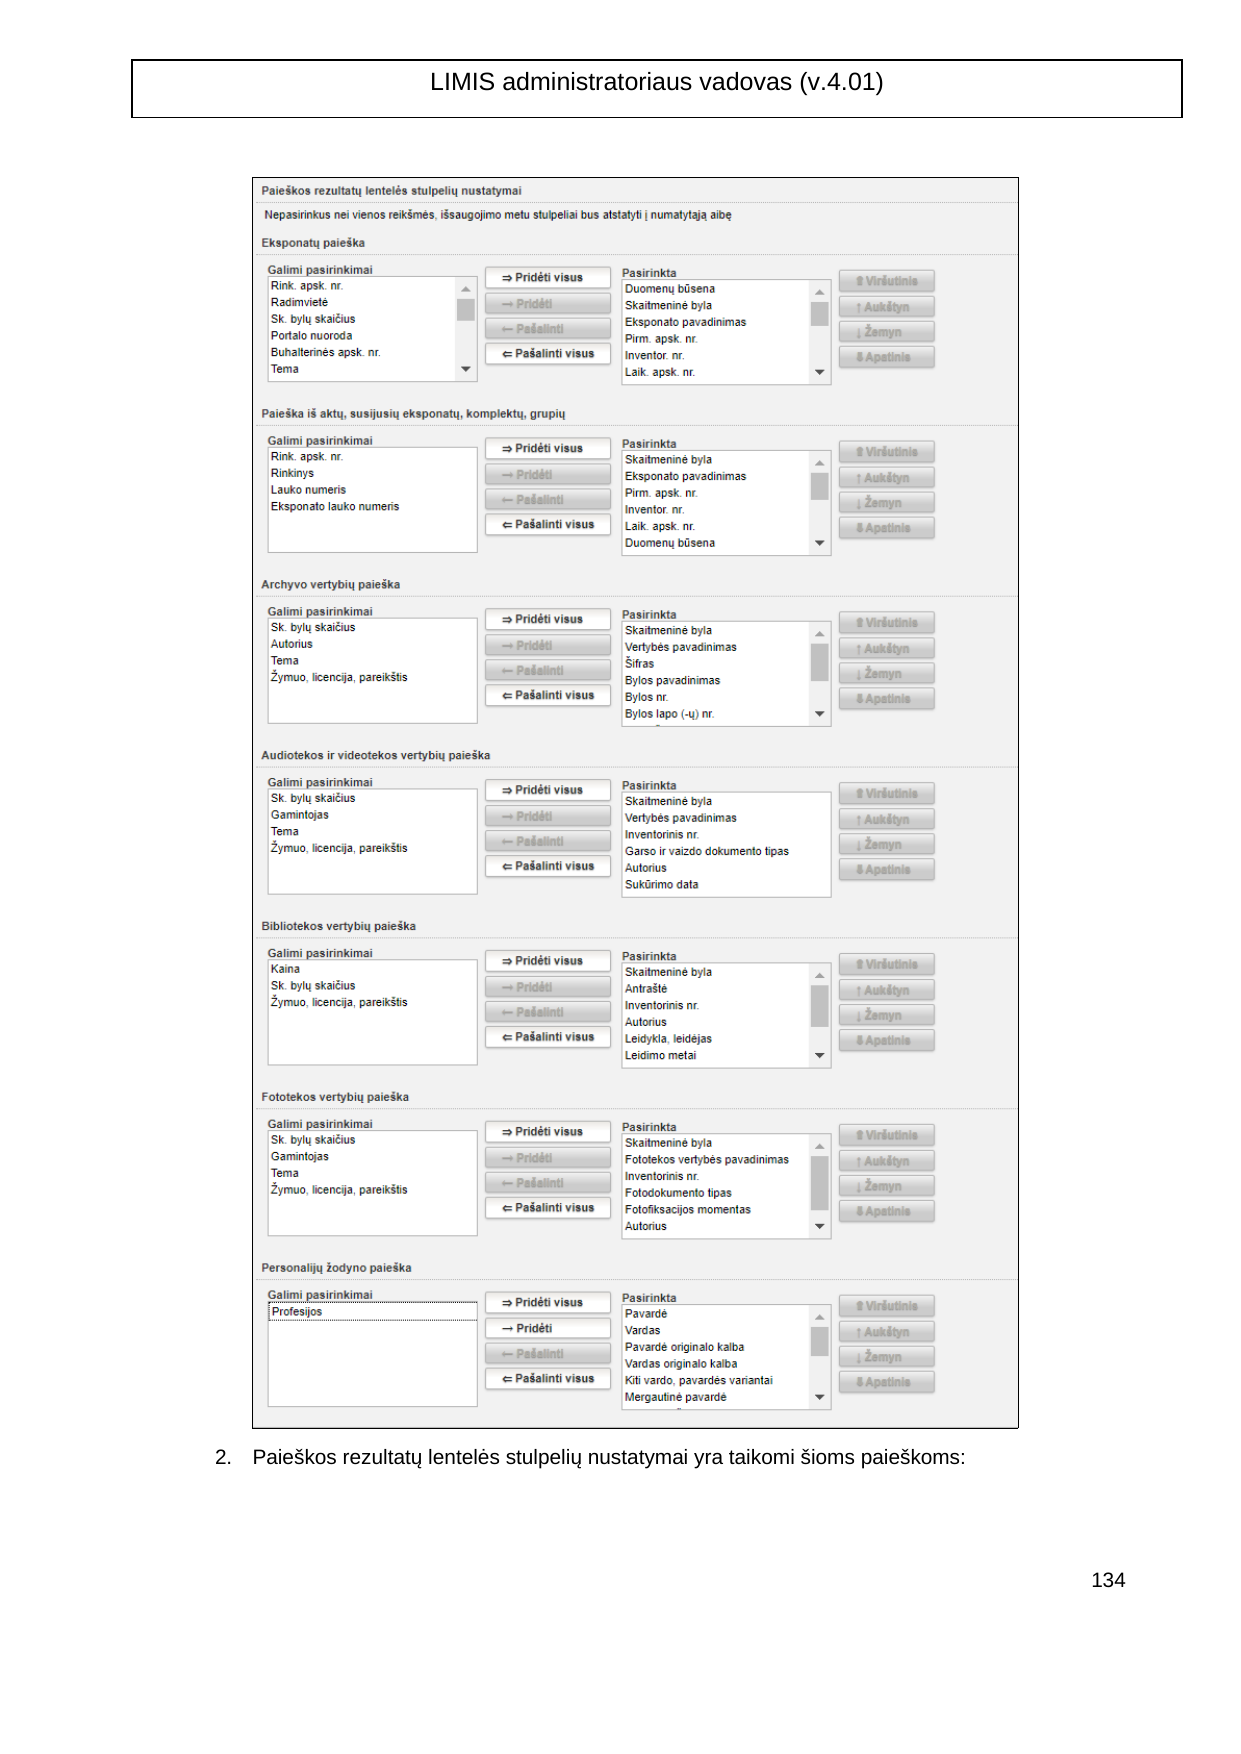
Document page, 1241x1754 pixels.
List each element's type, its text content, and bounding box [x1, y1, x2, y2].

list Paieškos rezultatų lentelės stulpelių nustatymai yra taikomi šioms paieškoms: [215, 1444, 1137, 1468]
picture [253, 178, 1018, 1428]
